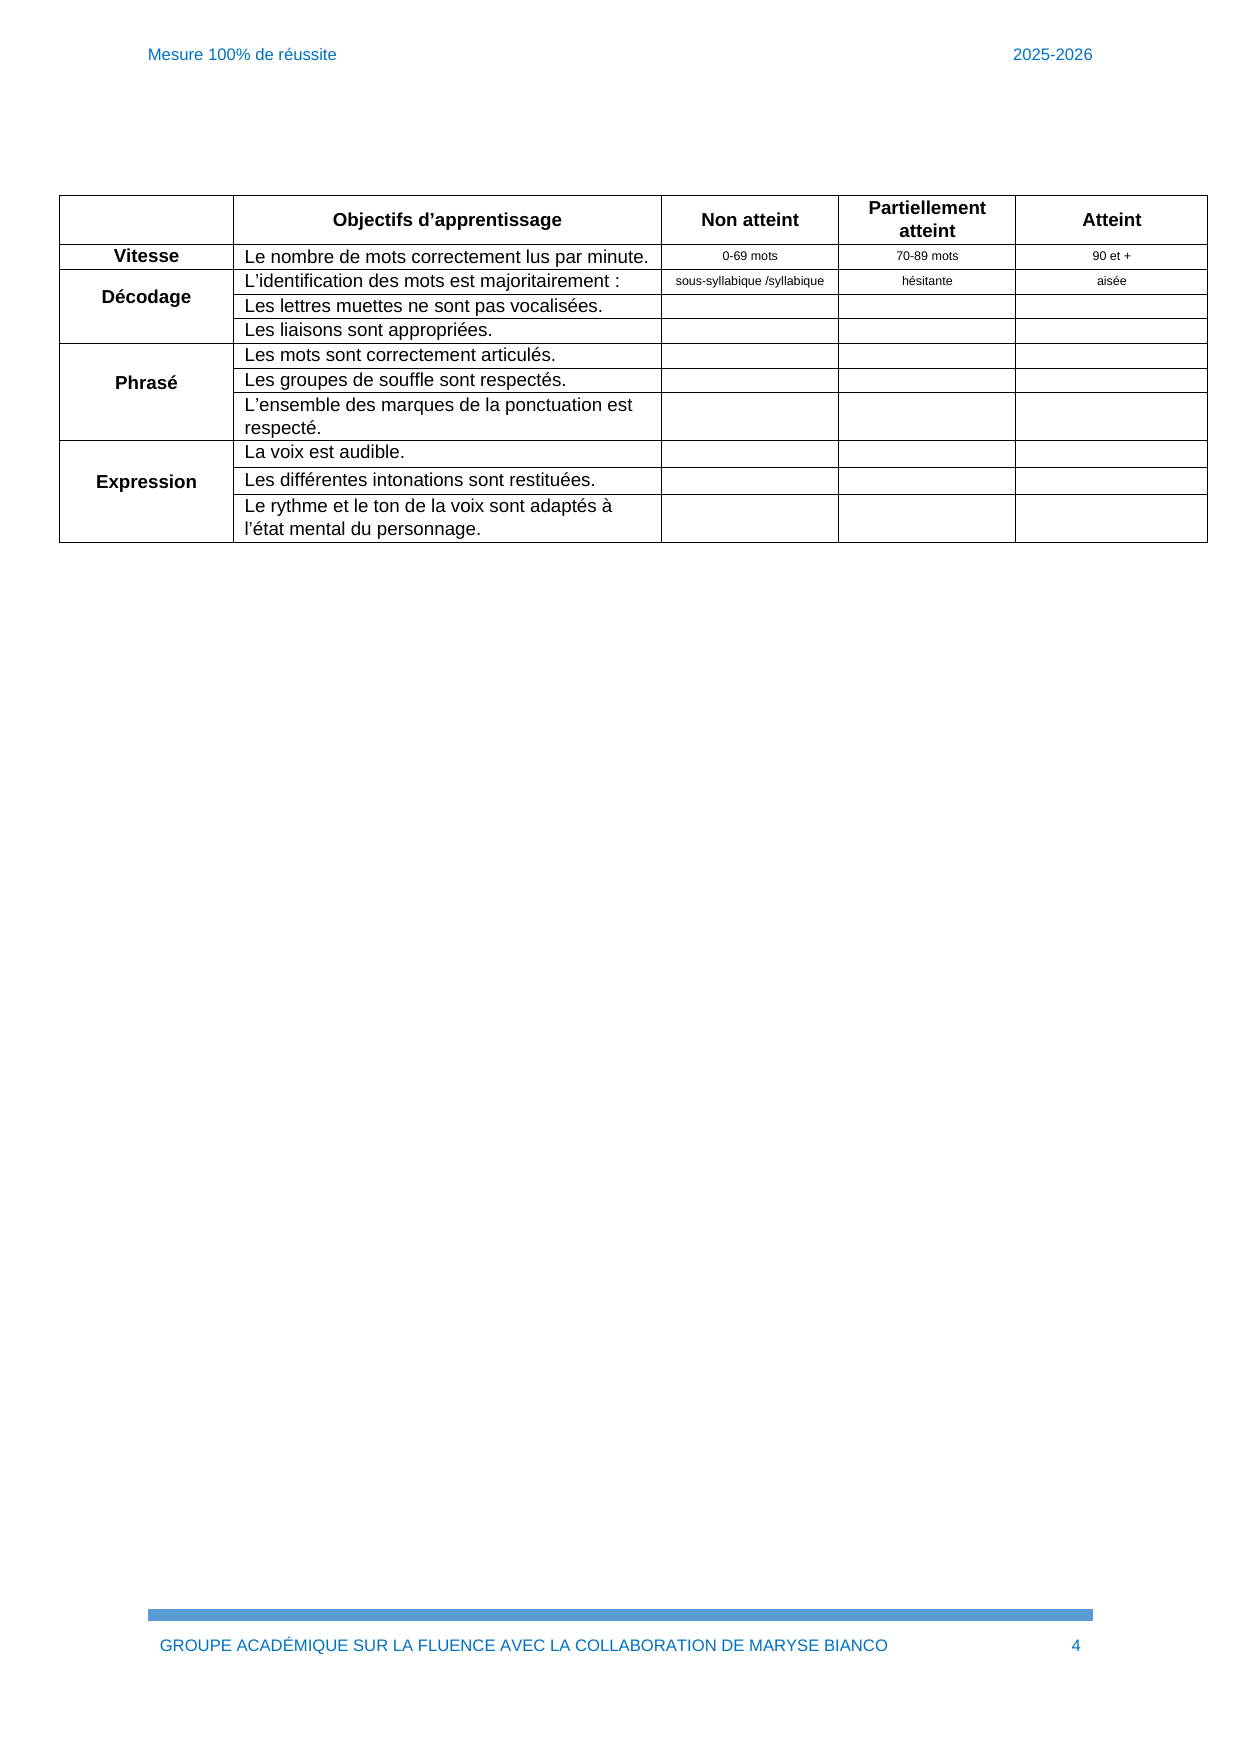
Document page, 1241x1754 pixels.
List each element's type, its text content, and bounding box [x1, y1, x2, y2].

table_cell Phrasé [60, 344, 233, 440]
table_cell [839, 468, 1015, 494]
table_cell [1016, 295, 1207, 318]
table_cell [1016, 441, 1207, 467]
table_cell [839, 441, 1015, 467]
table_cell [662, 319, 838, 343]
table_cell [1016, 495, 1207, 542]
table_cell [839, 344, 1015, 368]
table_cell Les différentes intonations sont restituées. [234, 468, 661, 494]
table_cell [1016, 468, 1207, 494]
table_cell [839, 295, 1015, 318]
table_cell [662, 344, 838, 368]
table_cell [662, 495, 838, 542]
table_cell L’ensemble des marques de la ponctuation est respecté. [234, 393, 661, 440]
table_cell 70-89 mots [839, 245, 1015, 269]
table_cell La voix est audible. [234, 441, 661, 467]
table_cell Le rythme et le ton de la voix sont adaptés à l’état mental du personnage. [234, 495, 661, 542]
table_header [60, 196, 233, 244]
table_cell [662, 369, 838, 392]
table_cell [1016, 369, 1207, 392]
table_cell [839, 369, 1015, 392]
table_header Objectifs d’apprentissage [234, 196, 661, 244]
table_cell Décodage [60, 270, 233, 343]
table_cell [662, 295, 838, 318]
table_cell [1016, 393, 1207, 440]
table_cell [839, 495, 1015, 542]
table_cell hésitante [839, 270, 1015, 293]
table_cell 0-69 mots [662, 245, 838, 269]
table_cell [662, 441, 838, 467]
table_cell [839, 319, 1015, 343]
table_cell L’identification des mots est majoritairement : [234, 270, 661, 293]
table_cell Vitesse [60, 245, 233, 269]
table_cell aisée [1016, 270, 1207, 293]
table_header Non atteint [662, 196, 838, 244]
table_cell Les groupes de souffle sont respectés. [234, 369, 661, 392]
table_cell Le nombre de mots correctement lus par minute. [234, 245, 661, 269]
table_cell [662, 393, 838, 440]
table_cell [1016, 319, 1207, 343]
table_cell Expression [60, 441, 233, 542]
table_cell [1016, 344, 1207, 368]
table_cell [839, 393, 1015, 440]
table_header Partiellement atteint [839, 196, 1015, 244]
table_cell [662, 468, 838, 494]
table_cell Les lettres muettes ne sont pas vocalisées. [234, 295, 661, 318]
table_cell 90 et + [1016, 245, 1207, 269]
table_header Atteint [1016, 196, 1207, 244]
table_cell sous-syllabique /syllabique [662, 270, 838, 293]
table_cell Les mots sont correctement articulés. [234, 344, 661, 368]
table_cell Les liaisons sont appropriées. [234, 319, 661, 343]
